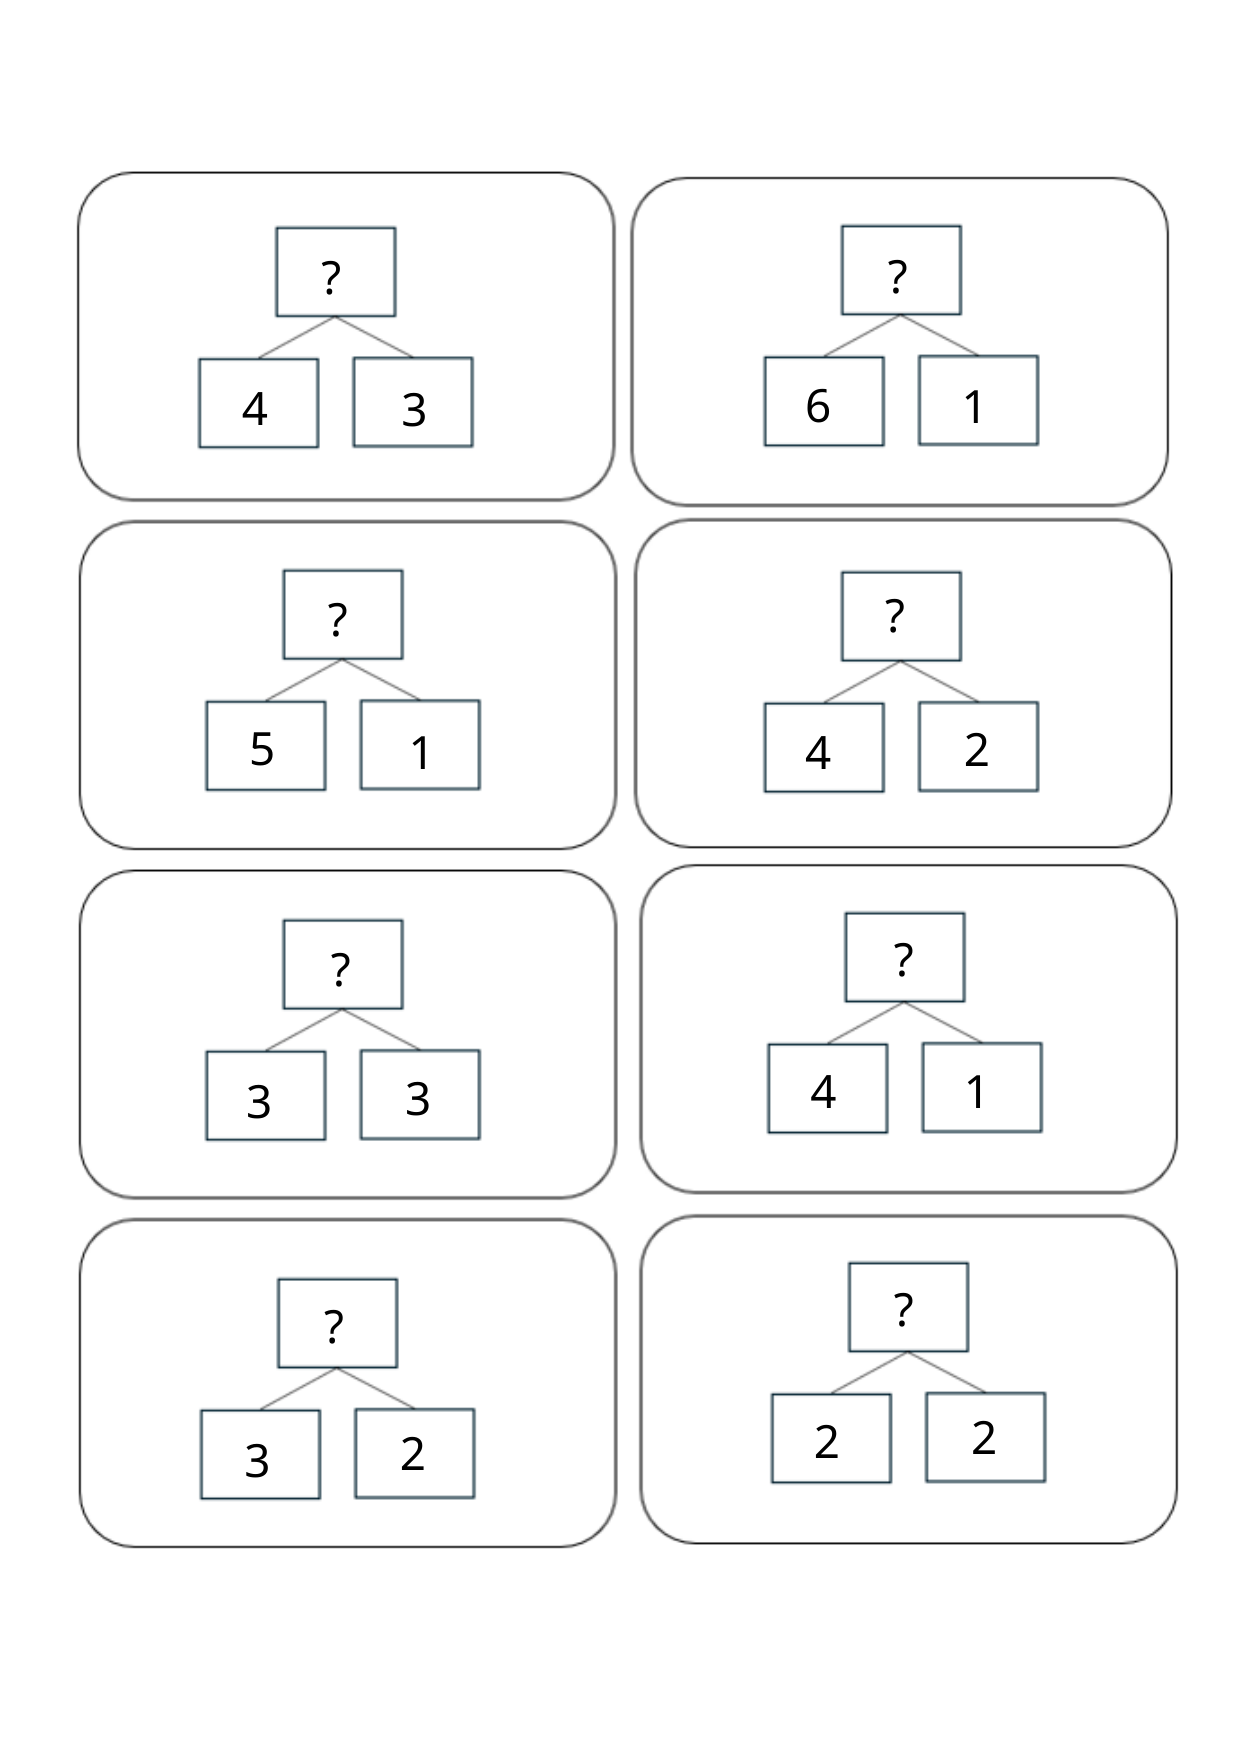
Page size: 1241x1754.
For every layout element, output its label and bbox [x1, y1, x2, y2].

picture [4, 147, 1236, 1566]
